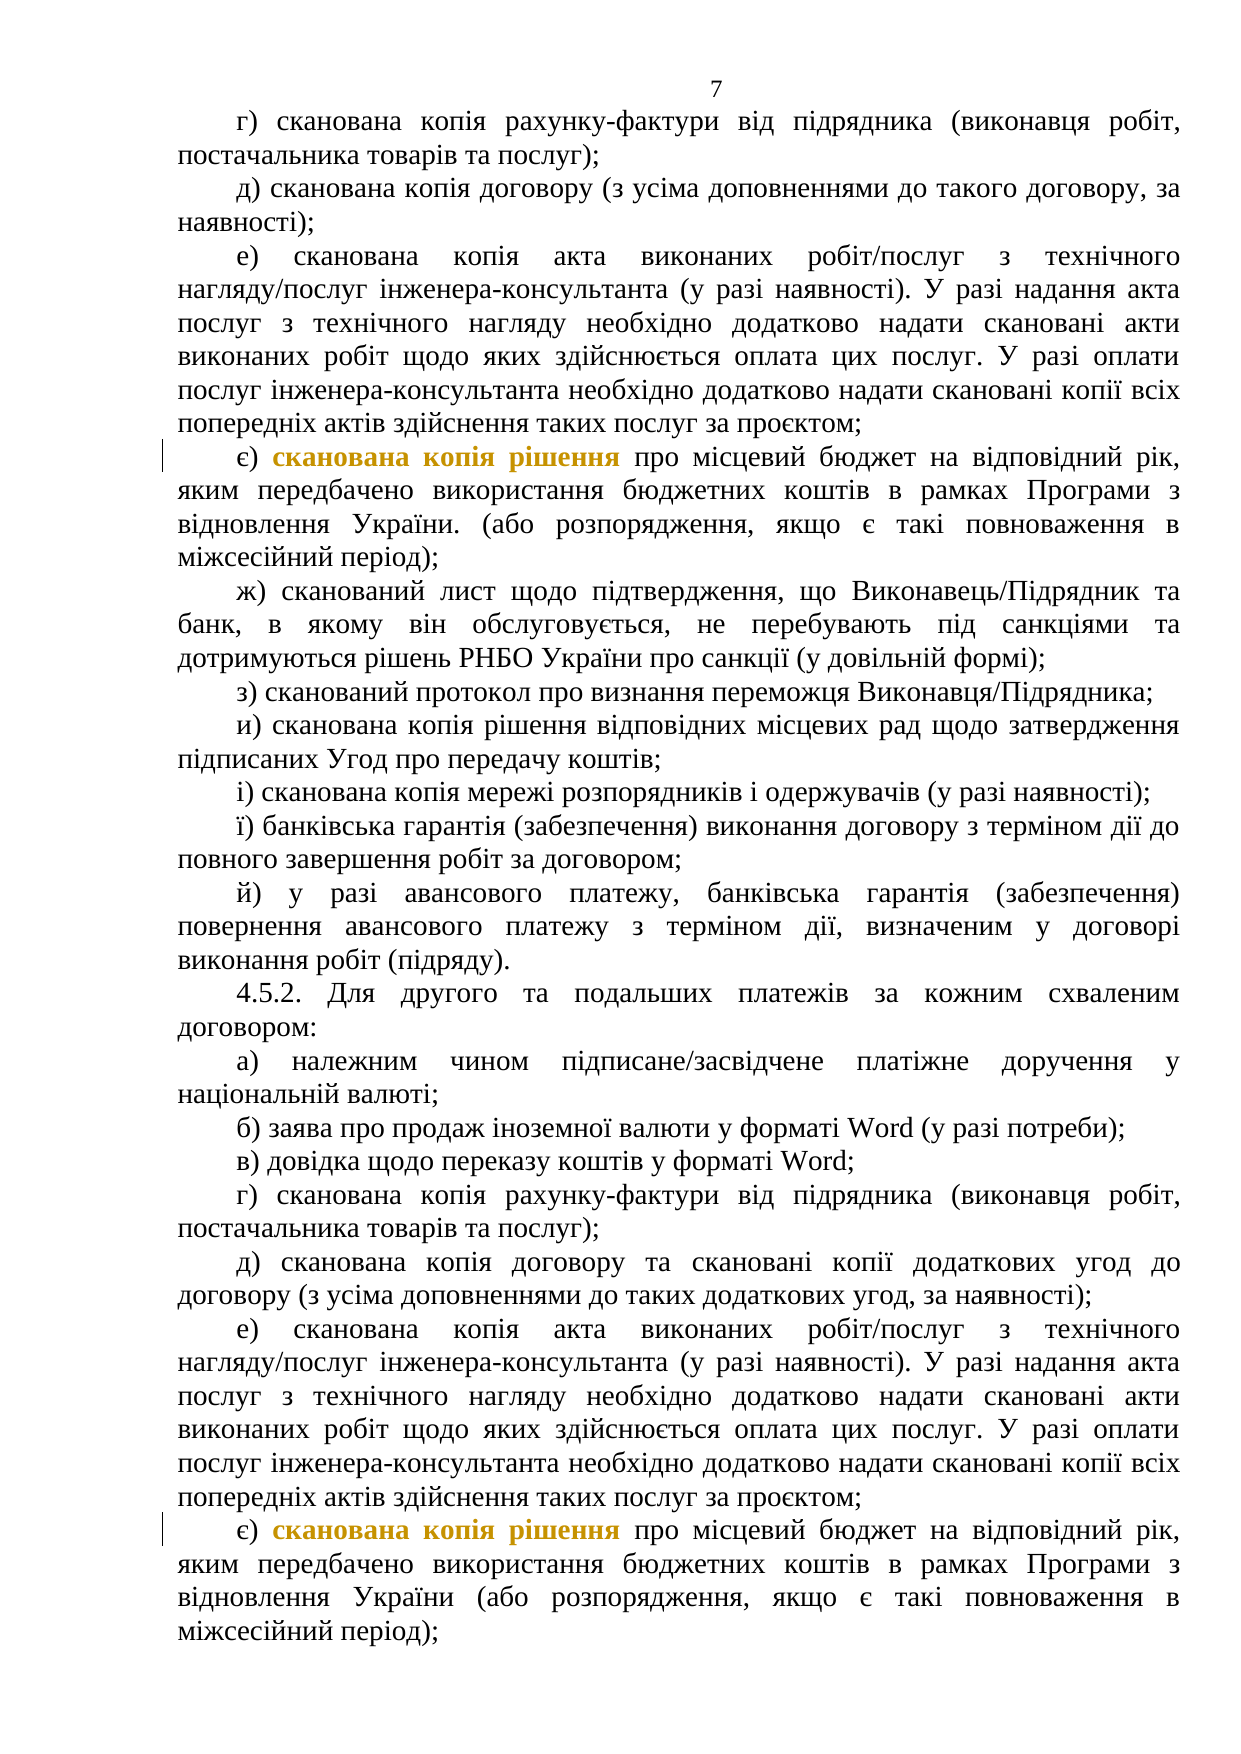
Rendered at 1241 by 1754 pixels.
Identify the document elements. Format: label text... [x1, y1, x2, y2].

text е) сканована копія акта виконаних робіт/послуг з технічного нагляду/послуг інженера-консультанта (у разі наявності). У разі надання акта послуг з технічного нагляду необхідно додатково надати скановані акти виконаних робіт щодо яких здійснюється оплата цих послуг. У разі оплати послуг інженера-консультанта необхідно додатково надати скановані копії всіх попередніх актів здійснення таких послуг за проєктом; [177, 238, 1181, 439]
text є) сканована копія рішення про місцевий бюджет на відповідний рік, яким передбачено використання бюджетних коштів в рамках Програми з відновлення України. (або розпорядження, якщо є такі повноваження в міжсесійний період); [177, 439, 1181, 573]
text є) сканована копія рішення про місцевий бюджет на відповідний рік, яким передбачено використання бюджетних коштів в рамках Програми з відновлення України (або розпорядження, якщо є такі повноваження в міжсесійний період); [177, 1512, 1181, 1646]
text д) сканована копія договору (з усіма доповненнями до такого договору, за наявності); [177, 171, 1181, 238]
text е) сканована копія акта виконаних робіт/послуг з технічного нагляду/послуг інженера-консультанта (у разі наявності). У разі надання акта послуг з технічного нагляду необхідно додатково надати скановані акти виконаних робіт щодо яких здійснюється оплата цих послуг. У разі оплати послуг інженера-консультанта необхідно додатково надати скановані копії всіх попередніх актів здійснення таких послуг за проєктом; [177, 1311, 1181, 1512]
text з) сканований протокол про визнання переможця Виконавця/Підрядника; [177, 674, 1181, 707]
text а) належним чином підписане/засвідчене платіжне доручення у національній валюті; [177, 1043, 1181, 1110]
text 4.5.2. Для другого та подальших платежів за кожним схваленим договором: [177, 976, 1181, 1043]
text и) сканована копія рішення відповідних місцевих рад щодо затвердження підписаних Угод про передачу коштів; [177, 707, 1181, 774]
text д) сканована копія договору та скановані копії додаткових угод до договору (з усіма доповненнями до таких додаткових угод, за наявності); [177, 1244, 1181, 1311]
text і) сканована копія мережі розпорядників і одержувачів (у разі наявності); [177, 774, 1181, 808]
text г) сканована копія рахунку-фактури від підрядника (виконавця робіт, постачальника товарів та послуг); [177, 1177, 1181, 1244]
text б) заява про продаж іноземної валюти у форматі Word (у разі потреби); [177, 1110, 1181, 1143]
text ж) сканований лист щодо підтвердження, що Виконавець/Підрядник та банк, в якому він обслуговується, не перебувають під санкціями та дотримуються рішень РНБО України про санкції (у довільній формі); [177, 573, 1181, 674]
text ї) банківська гарантія (забезпечення) виконання договору з терміном дії до повного завершення робіт за договором; [177, 808, 1181, 875]
text г) сканована копія рахунку-фактури від підрядника (виконавця робіт, постачальника товарів та послуг); [177, 103, 1181, 171]
text й) у разі авансового платежу, банківська гарантія (забезпечення) повернення авансового платежу з терміном дії, визначеним у договорі виконання робіт (підряду). [177, 875, 1181, 976]
text в) довідка щодо переказу коштів у форматі Word; [177, 1143, 1181, 1177]
